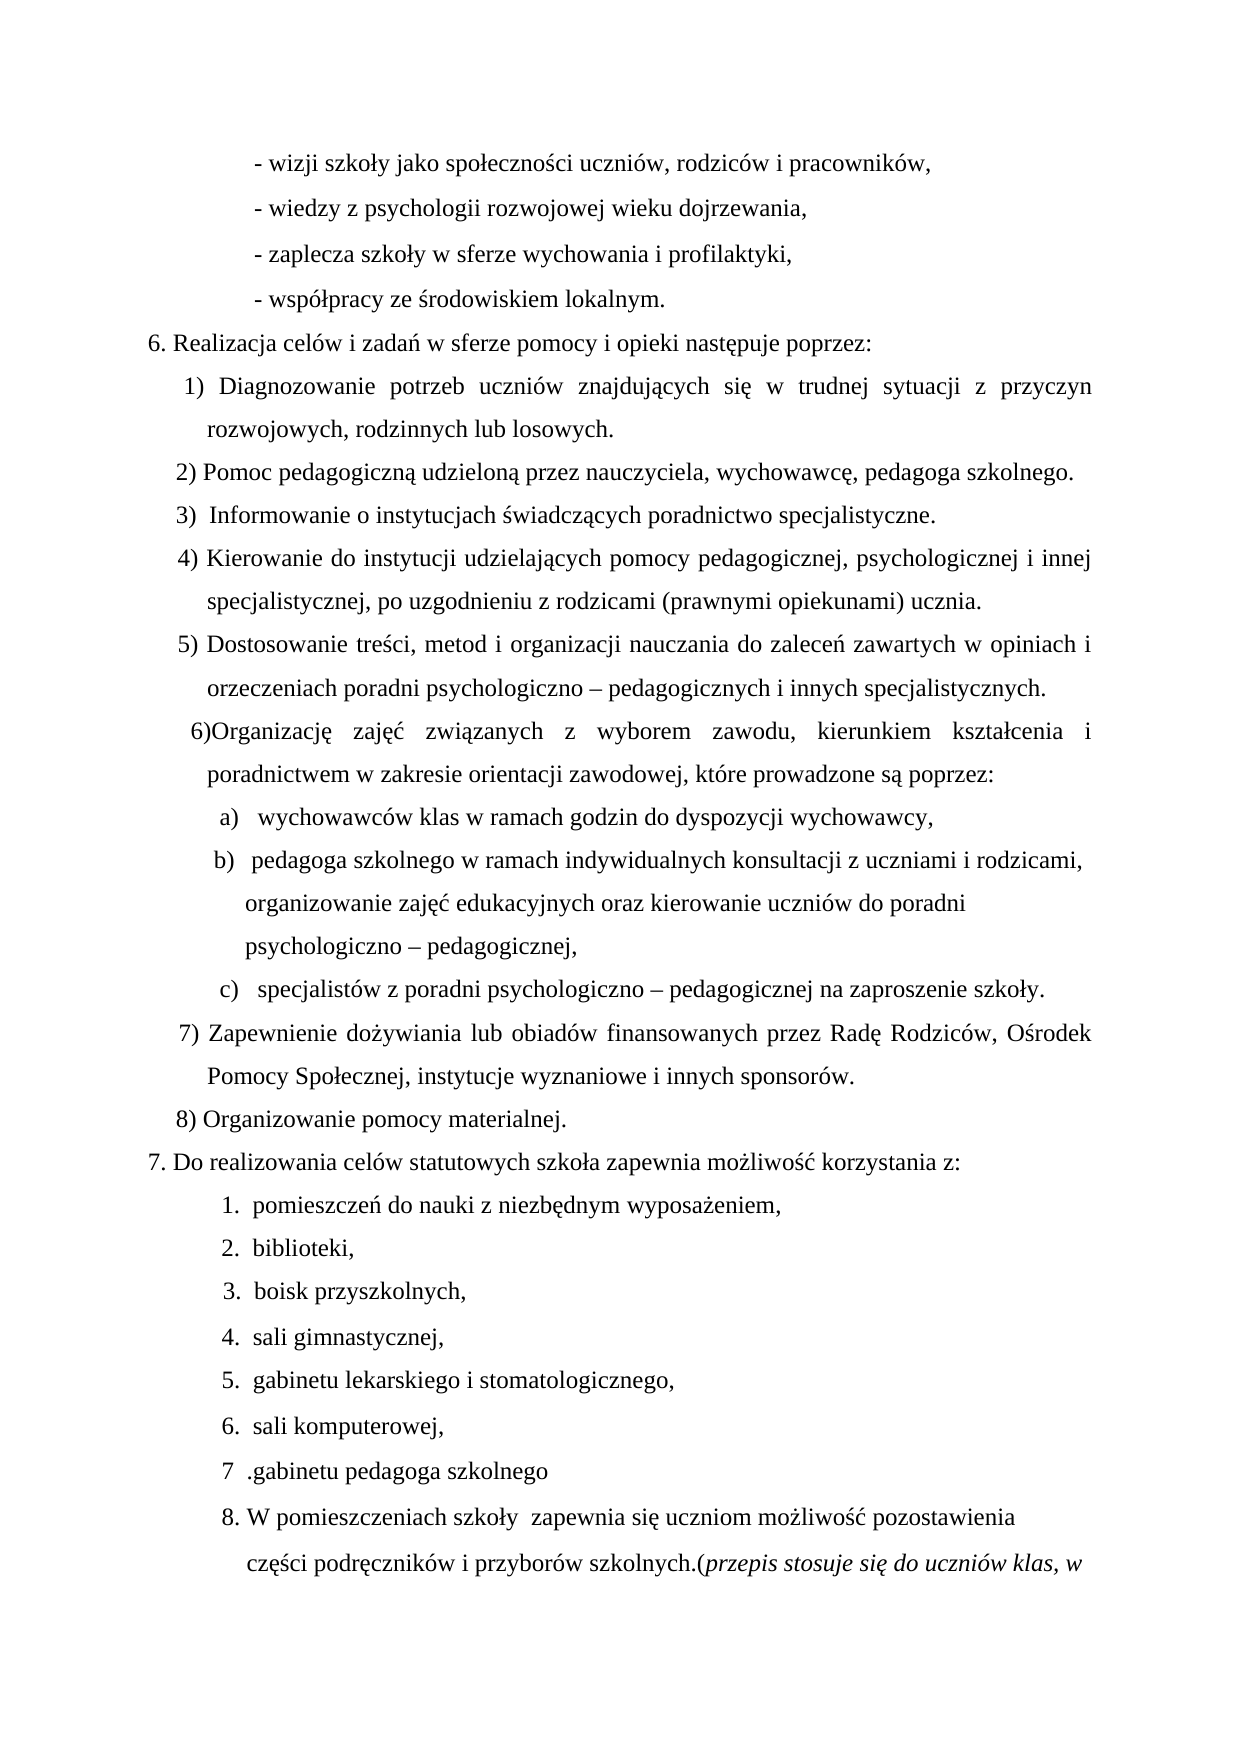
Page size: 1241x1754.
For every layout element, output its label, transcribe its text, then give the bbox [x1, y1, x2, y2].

text części podręczników i przyborów szkolnych.(przepis stosuje się do uczniów klas, w [221, 1548, 1092, 1576]
text - wizji szkoły jako społeczności uczniów, rodziców i pracowników, [223, 148, 1092, 176]
text 5. gabinetu lekarskiego i stomatologicznego, [221, 1365, 1092, 1394]
text - wiedzy z psychologii rozwojowej wieku dojrzewania, [223, 193, 1092, 222]
text 5) Dostosowanie treści, metod i organizacji nauczania do zaleceń zawartych w opiniach i orzeczeniach poradni psychologiczno – pedagogicznych i innych specjalistycznych. [169, 629, 1092, 701]
text 4. sali gimnastycznej, [221, 1322, 1092, 1351]
text 4) Kierowanie do instytucji udzielających pomocy pedagogicznej, psychologicznej i innej specjalistycznej, po uzgodnieniu z rodzicami (prawnymi opiekunami) ucznia. [169, 543, 1092, 615]
text 3. boisk przyszkolnych, [148, 1276, 1092, 1305]
text 8. W pomieszczeniach szkoły zapewnia się uczniom możliwość pozostawienia [221, 1502, 1092, 1531]
text a) wychowawców klas w ramach godzin do dyspozycji wychowawcy, [169, 802, 1092, 831]
text 6. sali komputerowej, [221, 1411, 1092, 1439]
text 7. Do realizowania celów statutowych szkoła zapewnia możliwość korzystania z: [148, 1147, 1092, 1176]
text 3) Informowanie o instytucjach świadczących poradnictwo specjalistyczne. [169, 500, 1092, 529]
text 6)Organizację zajęć związanych z wyborem zawodu, kierunkiem kształcenia i poradnictwem w zakresie orientacji zawodowej, które prowadzone są poprzez: [169, 716, 1092, 788]
text 1. pomieszczeń do nauki z niezbędnym wyposażeniem, [171, 1190, 1092, 1219]
text 1) Diagnozowanie potrzeb uczniów znajdujących się w trudnej sytuacji z przyczyn rozwojowych, rodzinnych lub losowych. [169, 371, 1092, 443]
text psychologiczno – pedagogicznej, [214, 931, 1092, 960]
text - współpracy ze środowiskiem lokalnym. [223, 284, 1092, 313]
list pedagoga szkolnego w ramach indywidualnych konsultacji z uczniami i rodzicami, [214, 845, 1092, 874]
text 2. biblioteki, [171, 1233, 1092, 1262]
text 8) Organizowanie pomocy materialnej. [169, 1104, 1092, 1133]
text - zaplecza szkoły w sferze wychowania i profilaktyki, [223, 239, 1092, 268]
text 7 .gabinetu pedagoga szkolnego [221, 1456, 1092, 1485]
text 6. Realizacja celów i zadań w sferze pomocy i opieki następuje poprzez: [148, 328, 1092, 356]
text 2) Pomoc pedagogiczną udzieloną przez nauczyciela, wychowawcę, pedagoga szkolnego. [169, 457, 1092, 486]
text 7) Zapewnienie dożywiania lub obiadów finansowanych przez Radę Rodziców, Ośrodek Pomocy Społecznej, instytucje wyznaniowe i innych sponsorów. [169, 1018, 1092, 1089]
text organizowanie zajęć edukacyjnych oraz kierowanie uczniów do poradni [214, 888, 1092, 917]
text c) specjalistów z poradni psychologiczno – pedagogicznej na zaproszenie szkoły. [169, 974, 1092, 1003]
